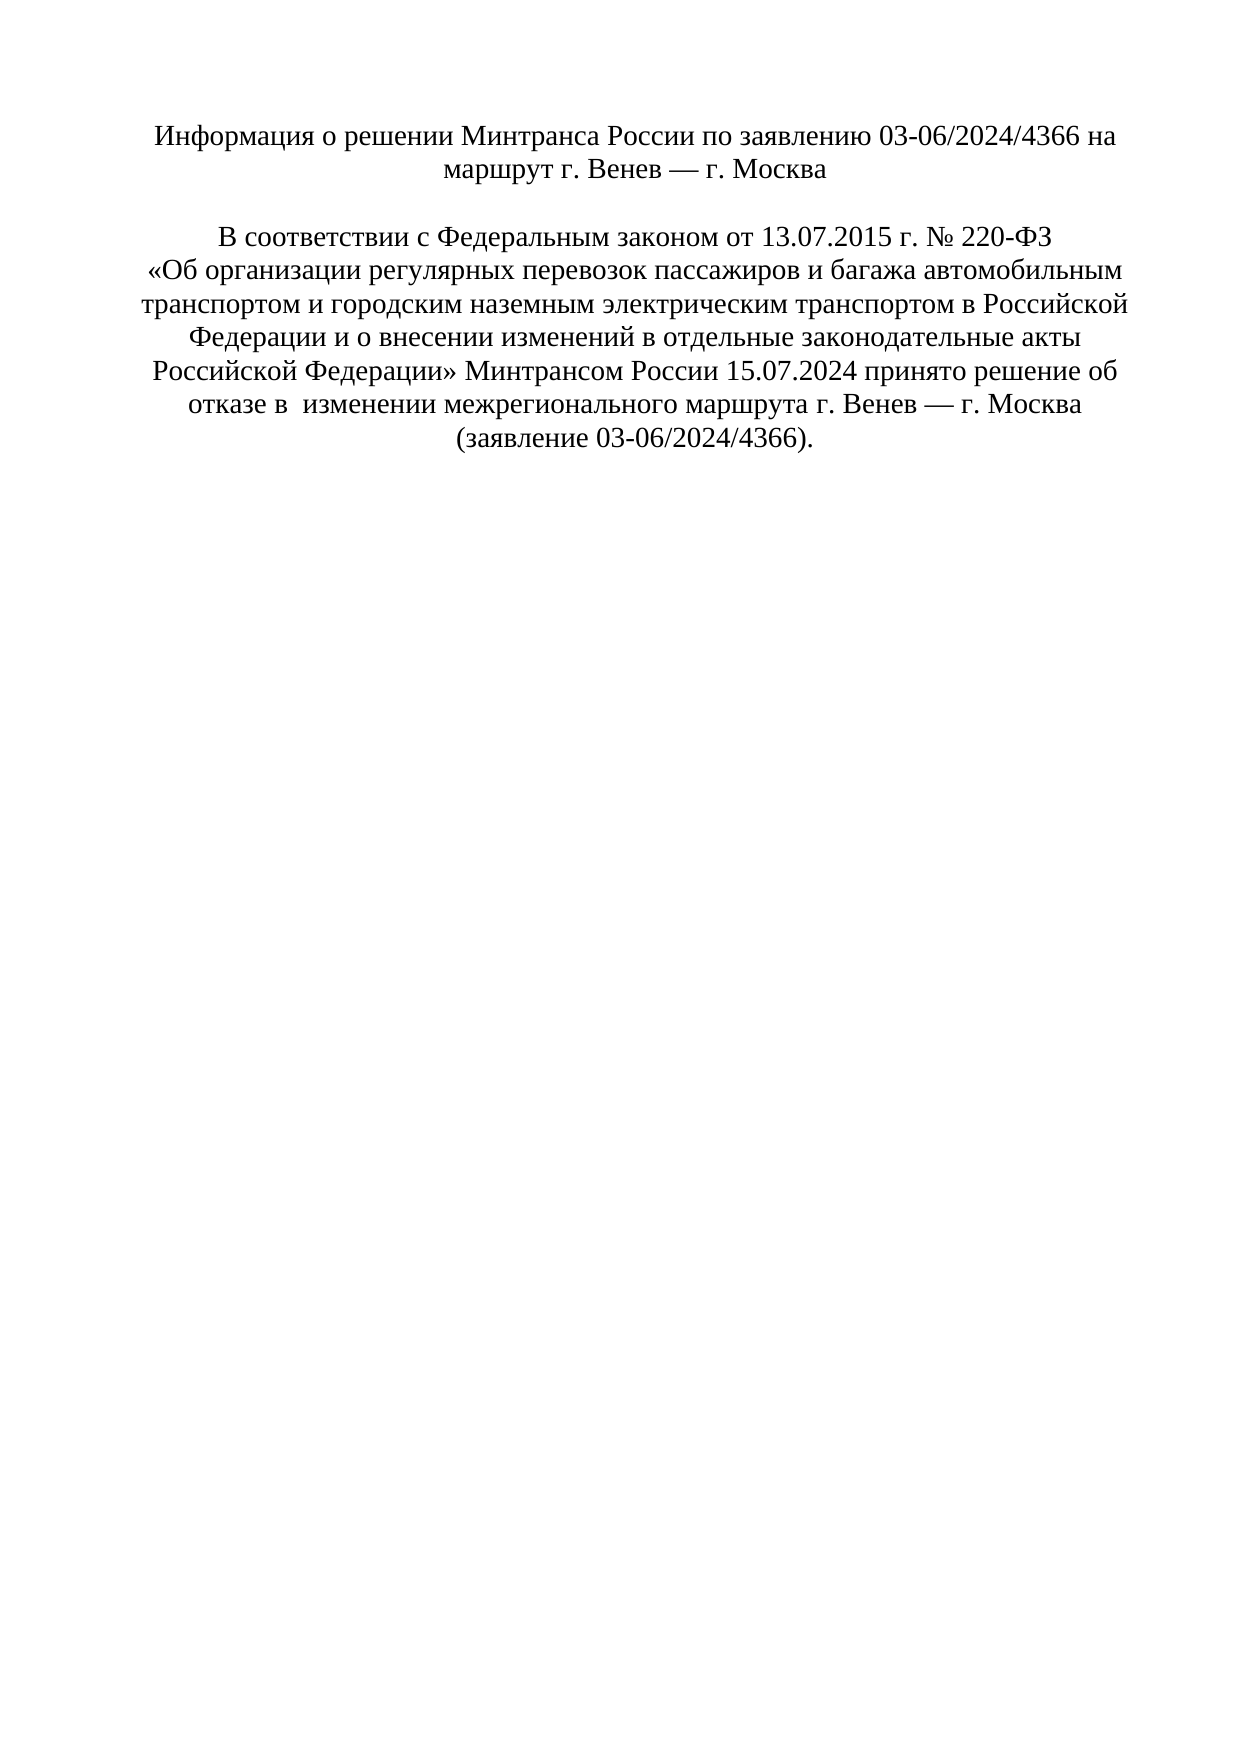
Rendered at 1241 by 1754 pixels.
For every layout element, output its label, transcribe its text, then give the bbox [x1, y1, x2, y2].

text В соответствии с Федеральным законом от 13.07.2015 г. № 220-ФЗ «Об организации регулярных перевозок пассажиров и багажа автомобильным транспортом и городским наземным электрическим транспортом в Российской Федерации и о внесении изменений в отдельные законодательные акты Российской Федерации» Минтрансом России 15.07.2024 принято решение об отказе в изменении межрегионального маршрута г. Венев — г. Москва (заявление 03-06/2024/4366). [118, 219, 1152, 453]
text Информация о решении Минтранса России по заявлению 03-06/2024/4366 на маршрут г. Венев — г. Москва [118, 118, 1152, 185]
